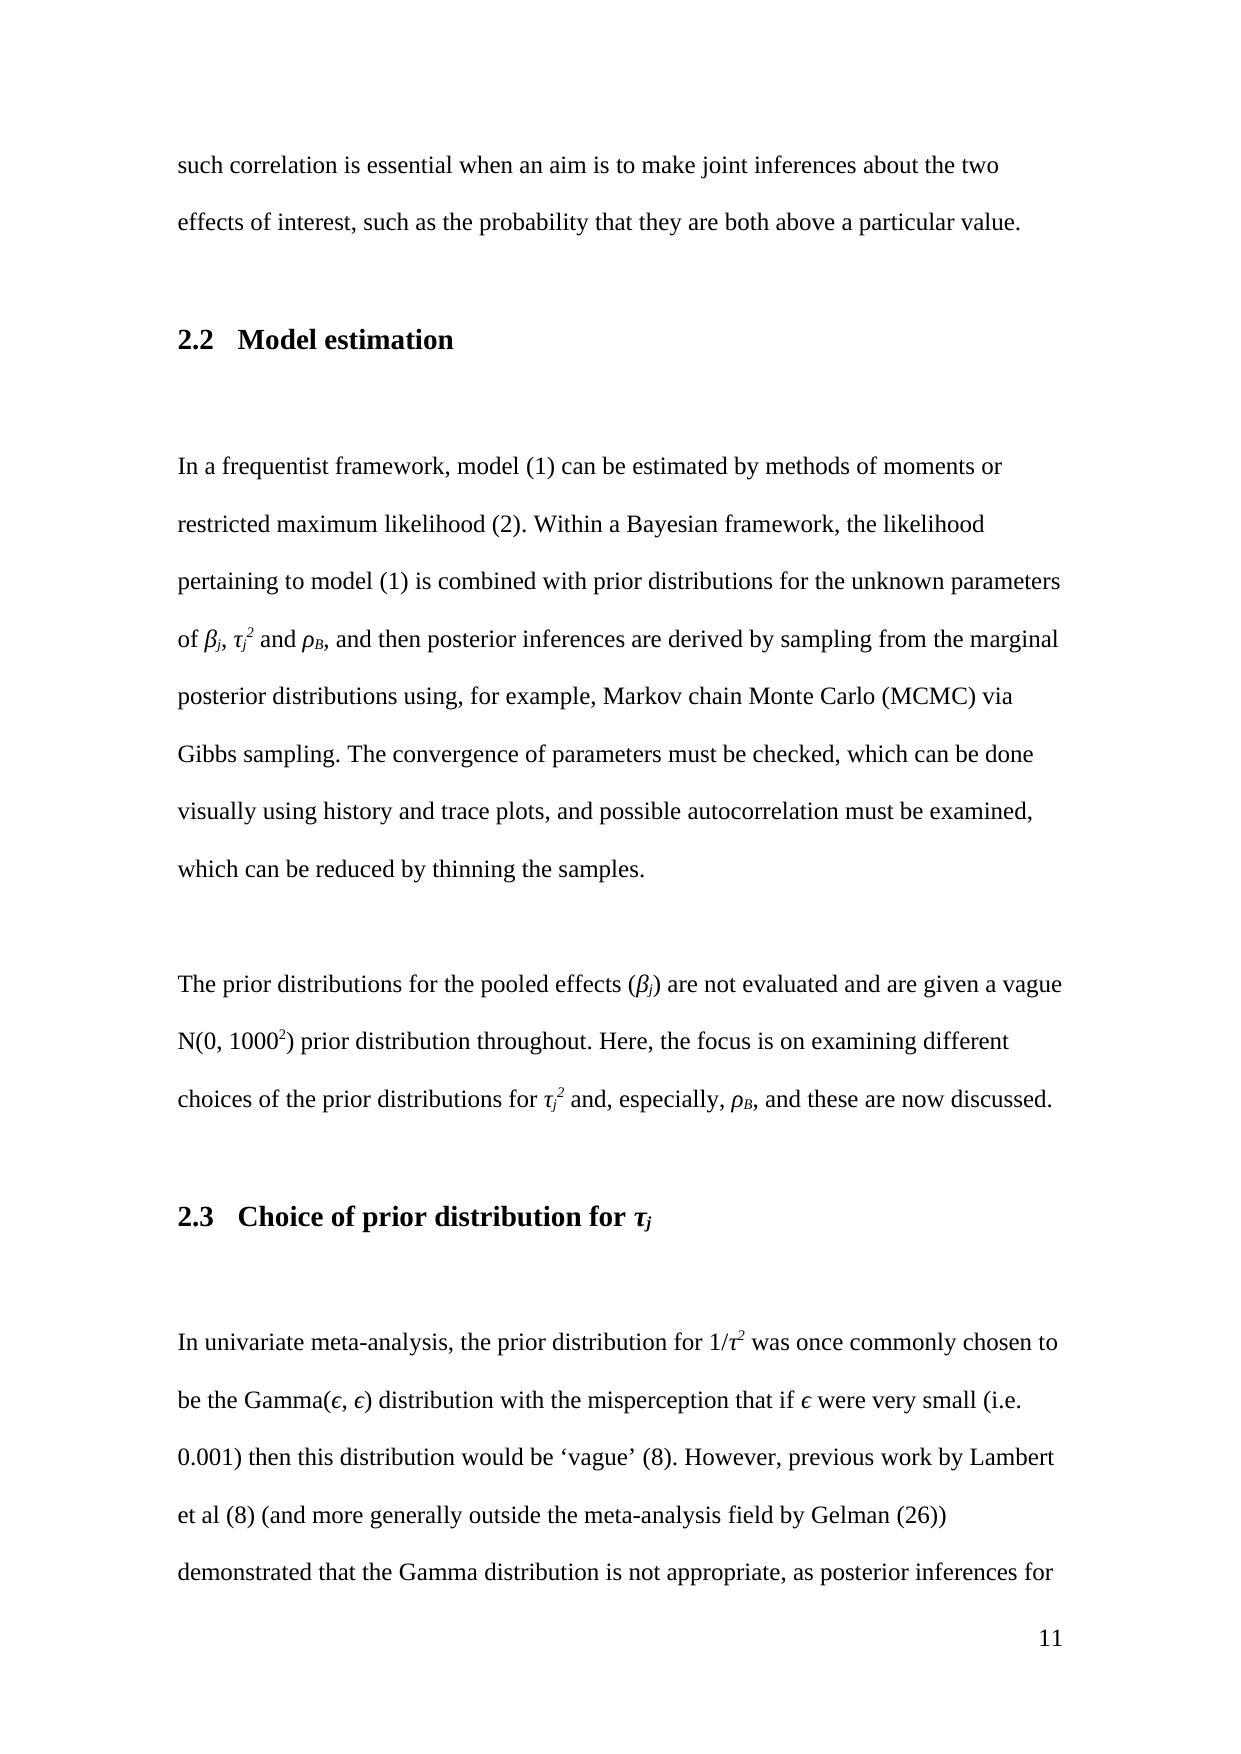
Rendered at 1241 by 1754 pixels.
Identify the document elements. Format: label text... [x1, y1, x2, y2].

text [177, 150, 1063, 236]
text In a frequentist framework, model (1) can be estimated by methods of moments or restricted maximum likelihood (2). Within a Bayesian framework, the likelihood pertaining to model (1) is combined with prior distributions for the unknown parameters of βj, τj2 and ρB, and then posterior inferences are derived by sampling from the marginal posterior distributions using, for example, Markov chain Monte Carlo (MCMC) via Gibbs sampling. The convergence of parameters must be checked, which can be done visually using history and trace plots, and possible autocorrelation must be examined, which can be reduced by thinning the samples. [177, 451, 1063, 882]
subtitle Choice of prior distribution for τj [177, 1199, 1063, 1232]
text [177, 1327, 1063, 1586]
text The prior distributions for the pooled effects (βj) are not evaluated and are given a vague N(0, 10002) prior distribution throughout. Here, the focus is on examining different choices of the prior distributions for τj2 and, especially, ρB, and these are now discussed. [177, 969, 1063, 1112]
subtitle Model estimation [177, 322, 1063, 356]
